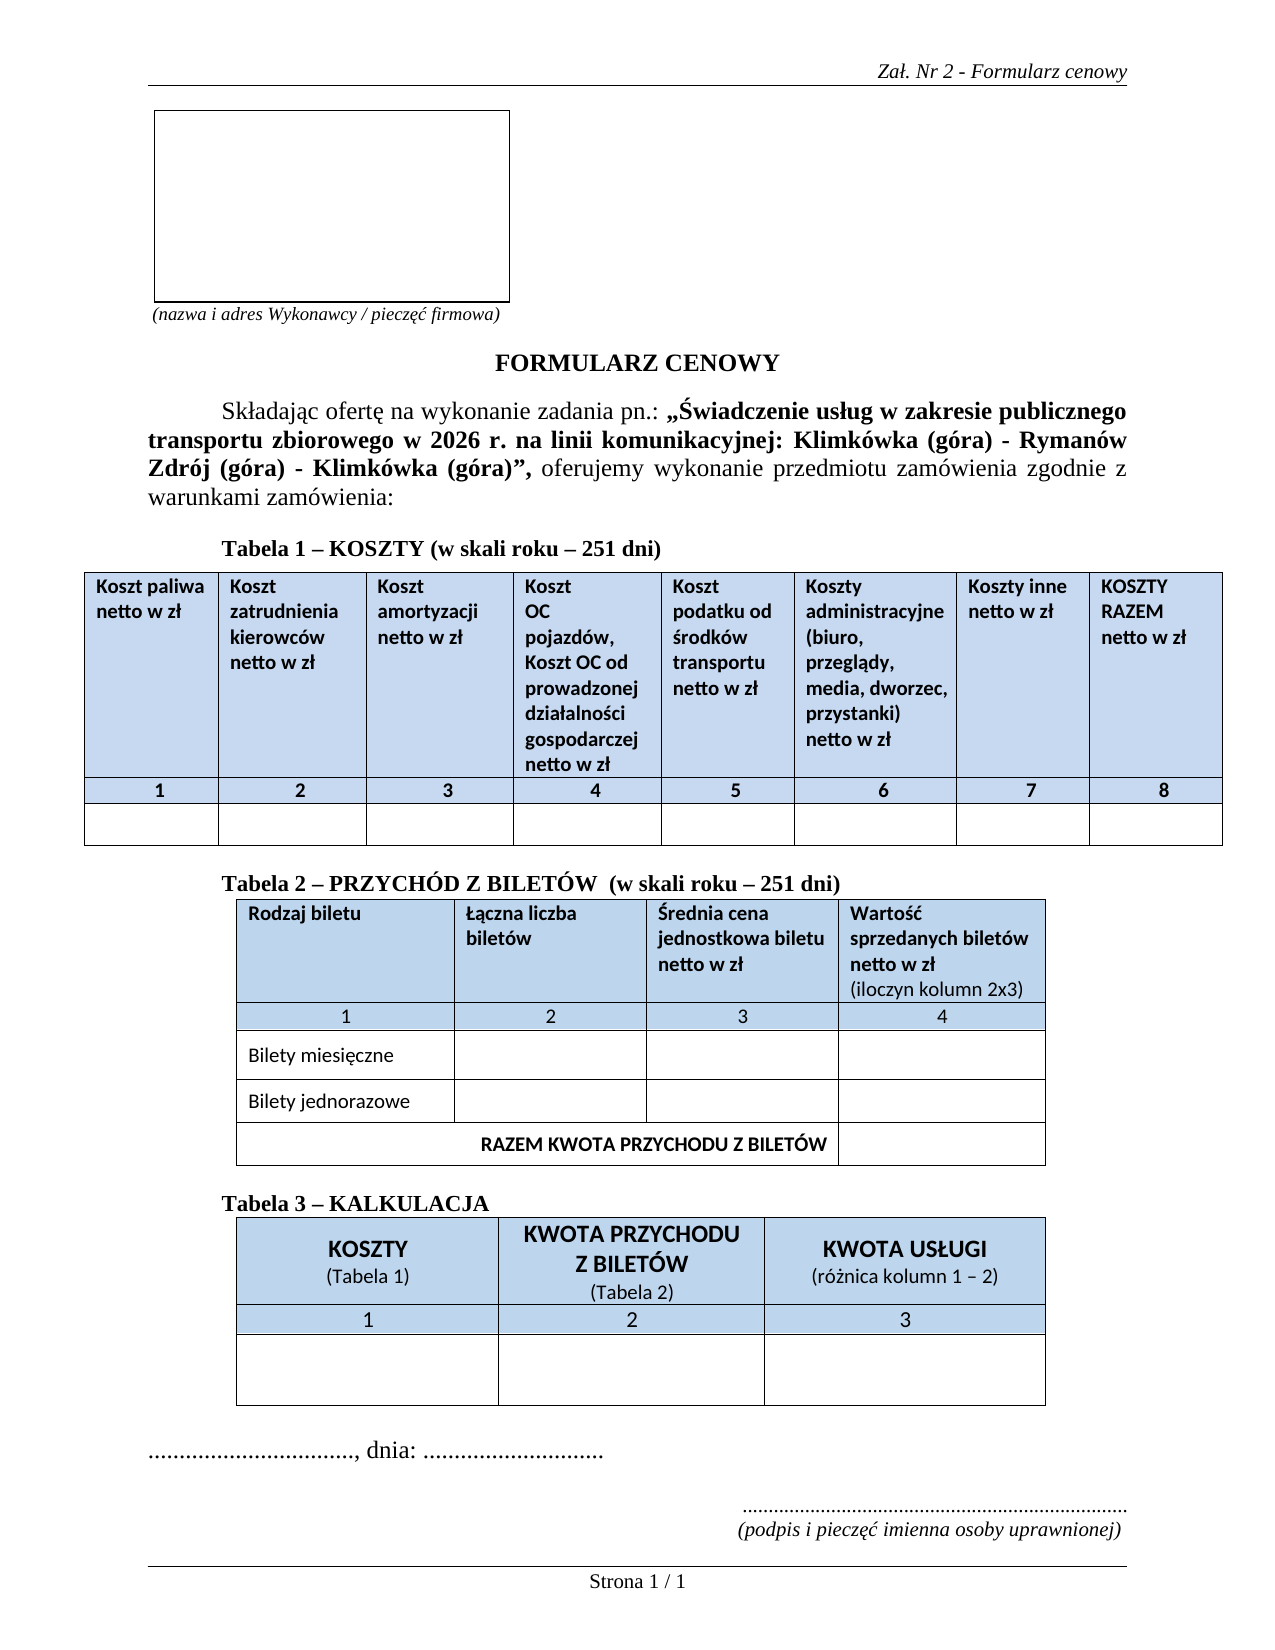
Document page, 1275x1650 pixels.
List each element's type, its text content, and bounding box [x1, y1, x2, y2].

text (nazwa i adres Wykonawcy / pieczęć firmowa) [148, 302, 1127, 324]
table_cell [795, 804, 956, 845]
table_cell Bilety jednorazowe [237, 1080, 454, 1122]
table_cell 2 [455, 1003, 646, 1029]
table_header Koszt paliwa netto w zł [85, 573, 218, 777]
table_cell 4 [514, 778, 661, 803]
table_header [155, 111, 509, 301]
text (podpis i pieczęć imienna osoby uprawnionej) [148, 1517, 1127, 1541]
table_cell [647, 1031, 838, 1079]
table_cell [839, 1123, 1045, 1165]
table_header Koszty administracyjne (biuro, przeglądy, media, dworzec, przystanki) netto w zł [795, 573, 956, 777]
table_cell [455, 1031, 646, 1079]
table_cell [85, 804, 218, 845]
table_cell [662, 804, 794, 845]
table_cell 3 [765, 1305, 1045, 1333]
table_header Koszt amortyzacji netto w zł [367, 573, 513, 777]
table_cell 8 [1090, 778, 1222, 803]
text Tabela 2 – PRZYCHÓD Z BILETÓW (w skali roku – 251 dni) [221, 870, 1127, 897]
table_cell [455, 1080, 646, 1122]
table_cell 2 [219, 778, 366, 803]
table_cell 4 [839, 1003, 1045, 1029]
table_header Koszty inne netto w zł [957, 573, 1089, 777]
table_cell [514, 804, 661, 845]
table_header Koszt podatku od środków transportu netto w zł [662, 573, 794, 777]
table_cell [647, 1080, 838, 1122]
text Tabela 3 – KALKULACJA [148, 1191, 1127, 1217]
table_cell [765, 1335, 1045, 1405]
table_cell 5 [662, 778, 794, 803]
table_cell 1 [237, 1305, 498, 1333]
table_header Łączna liczba biletów [455, 900, 646, 1002]
table_header KOSZTY (Tabela 1) [237, 1218, 498, 1304]
table_header Koszt OC pojazdów, Koszt OC od prowadzonej działalności gospodarczej netto w zł [514, 573, 661, 777]
table_header Średnia cena jednostkowa biletu netto w zł [647, 900, 838, 1002]
text Składając ofertę na wykonanie zadania pn.: „Świadczenie usług w zakresie publicznego transportu zbiorowego w 2026 r. na linii komunikacyjnej: Klimkówka (góra) - Rymanów Zdrój (góra) - Klimkówka (góra)”, oferujemy wykonanie przedmiotu zamówienia zgodnie z warunkami zamówienia: [148, 396, 1127, 511]
table_cell [499, 1335, 764, 1405]
table_header Koszt zatrudnienia kierowców netto w zł [219, 573, 366, 777]
table_header KOSZTY RAZEM netto w zł [1090, 573, 1222, 777]
table_cell [839, 1080, 1045, 1122]
table_cell [219, 804, 366, 845]
text Tabela 1 – KOSZTY (w skali roku – 251 dni) [221, 535, 1127, 561]
table_cell 7 [957, 778, 1089, 803]
table_cell [957, 804, 1089, 845]
table_header Wartość sprzedanych biletów netto w zł (iloczyn kolumn 2x3) [839, 900, 1045, 1002]
table_cell [1090, 804, 1222, 845]
text .......................................................................... [148, 1492, 1127, 1517]
table_cell 3 [647, 1003, 838, 1029]
table_header Rodzaj biletu [237, 900, 454, 1002]
table_cell RAZEM KWOTA PRZYCHODU Z BILETÓW [237, 1123, 838, 1165]
table_cell [237, 1335, 498, 1405]
table_cell 3 [367, 778, 513, 803]
table_cell 1 [237, 1003, 454, 1029]
table_cell [839, 1031, 1045, 1079]
table_cell 1 [85, 778, 218, 803]
table_cell 2 [499, 1305, 764, 1333]
table_cell Bilety miesięczne [237, 1031, 454, 1079]
table_header KWOTA USŁUGI (różnica kolumn 1 – 2) [765, 1218, 1045, 1304]
table_header KWOTA PRZYCHODU Z BILETÓW (Tabela 2) [499, 1218, 764, 1304]
text ................................., dnia: ............................. [148, 1435, 1127, 1464]
table_cell [367, 804, 513, 845]
subtitle FORMULARZ CENOWY [148, 348, 1127, 377]
table_cell 6 [795, 778, 956, 803]
